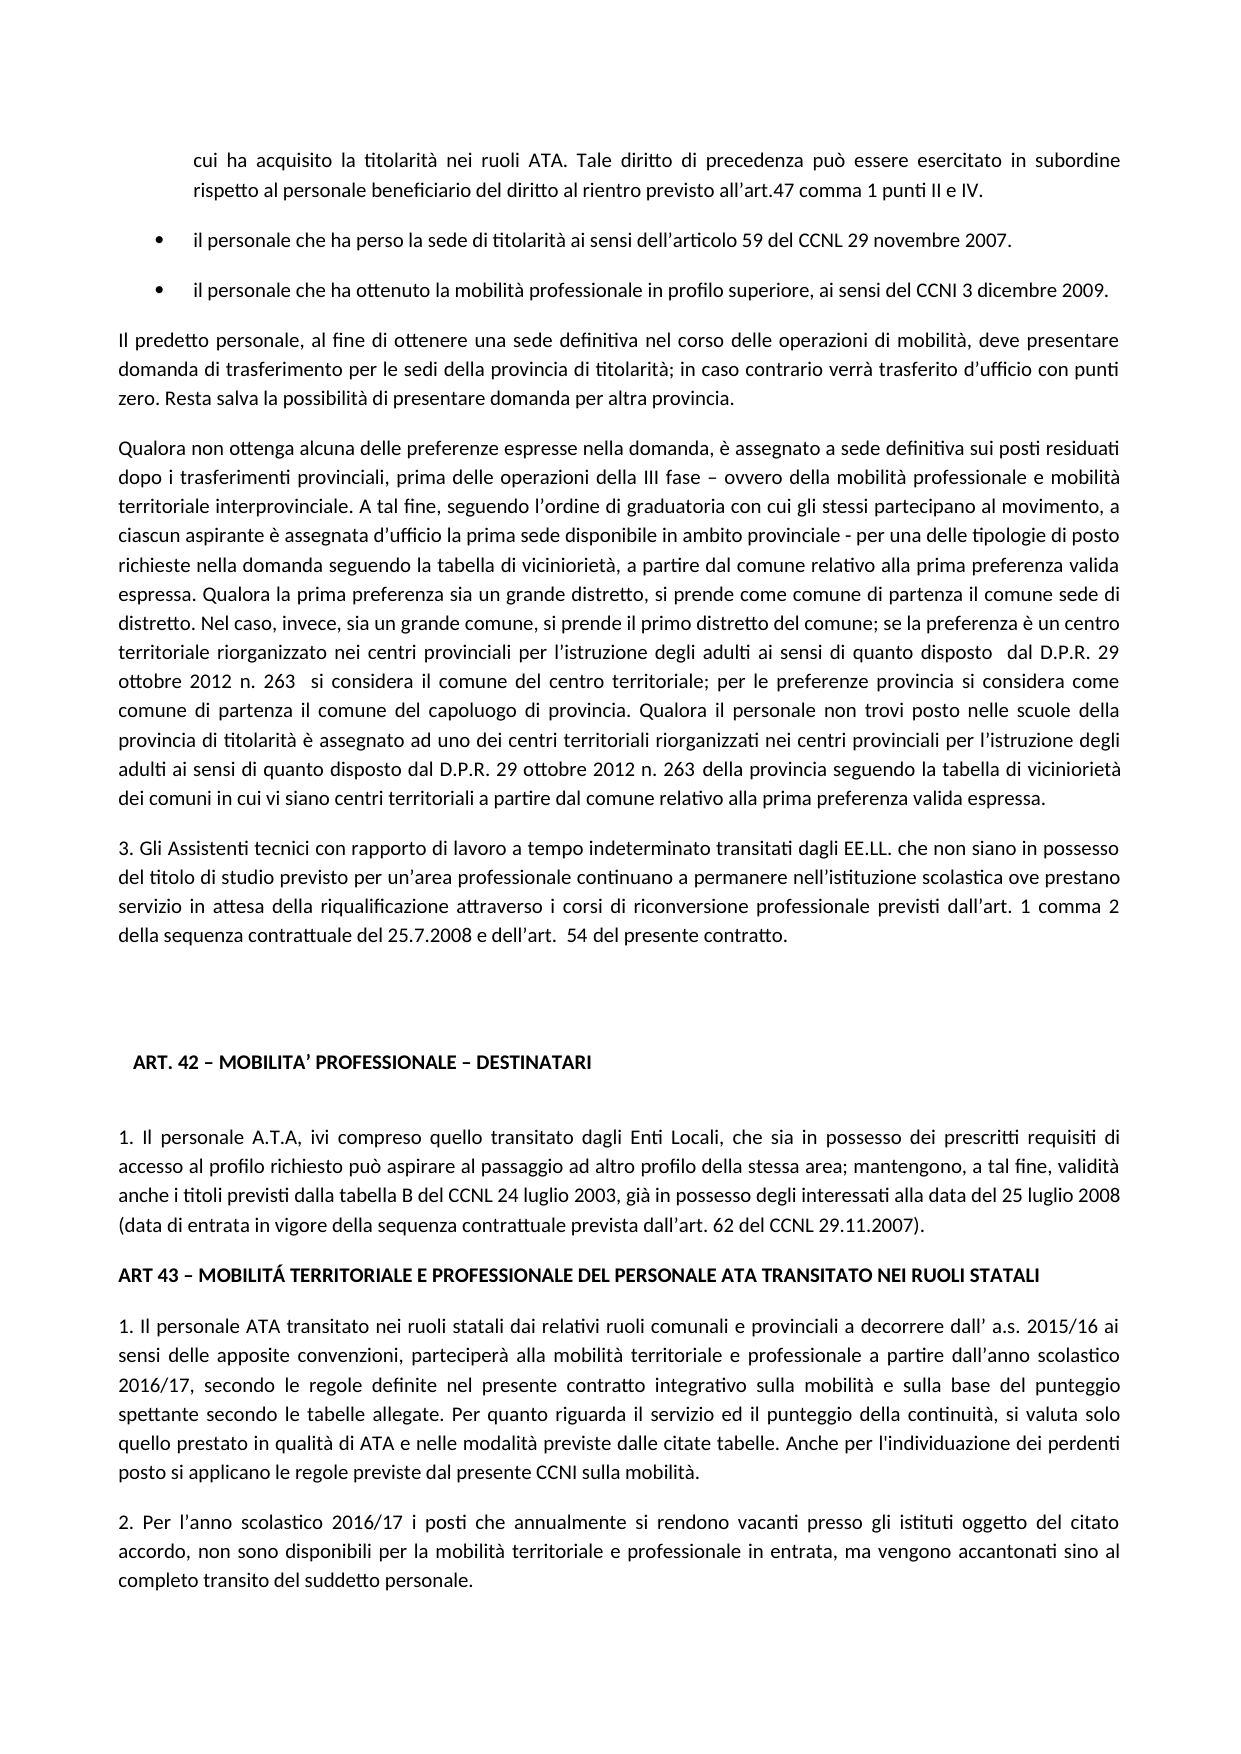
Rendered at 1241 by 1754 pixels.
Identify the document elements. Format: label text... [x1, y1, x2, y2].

list il personale che ha perso la sede di titolarità ai sensi dell’articolo 59 del CCNL 29 novembre 2007. [156, 227, 1122, 252]
text 3. Gli Assistenti tecnici con rapporto di lavoro a tempo indeterminato transitati dagli EE.LL. che non siano in possesso del titolo di studio previsto per un’area professionale continuano a permanere nell’istituzione scolastica ove prestano servizio in attesa della riqualificazione attraverso i corsi di riconversione professionale previsti dall’art. 1 comma 2 della sequenza contrattuale del 25.7.2008 e dell’art. 54 del presente contratto. [118, 835, 1122, 948]
text 2. Per l’anno scolastico 2016/17 i posti che annualmente si rendono vacanti presso gli istituti oggetto del citato accordo, non sono disponibili per la mobilità territoriale e professionale in entrata, ma vengono accantonati sino al completo transito del suddetto personale. [118, 1509, 1122, 1593]
text 1. Il personale ATA transitato nei ruoli statali dai relativi ruoli comunali e provinciali a decorrere dall’ a.s. 2015/16 ai sensi delle apposite convenzioni, parteciperà alla mobilità territoriale e professionale a partire dall’anno scolastico 2016/17, secondo le regole definite nel presente contratto integrativo sulla mobilità e sulla base del punteggio spettante secondo le tabelle allegate. Per quanto riguarda il servizio ed il punteggio della continuità, si valuta solo quello prestato in qualità di ATA e nelle modalità previste dalle citate tabelle. Anche per l'individuazione dei perdenti posto si applicano le regole previste dal presente CCNI sulla mobilità. [118, 1313, 1122, 1485]
text ART. 42 – MOBILITA’ PROFESSIONALE – DESTINATARI [133, 1049, 1122, 1074]
text ART 43 – MOBILITÁ TERRITORIALE E PROFESSIONALE DEL PERSONALE ATA TRANSITATO NEI RUOLI STATALI [118, 1262, 1122, 1287]
text Il predetto personale, al fine di ottenere una sede definitiva nel corso delle operazioni di mobilità, deve presentare domanda di trasferimento per le sedi della provincia di titolarità; in caso contrario verrà trasferito d’ufficio con punti zero. Resta salva la possibilità di presentare domanda per altra provincia. [118, 327, 1122, 411]
text Qualora non ottenga alcuna delle preferenze espresse nella domanda, è assegnato a sede definitiva sui posti residuati dopo i trasferimenti provinciali, prima delle operazioni della III fase – ovvero della mobilità professionale e mobilità territoriale interprovinciale. A tal fine, seguendo l’ordine di graduatoria con cui gli stessi partecipano al movimento, a ciascun aspirante è assegnata d’ufficio la prima sede disponibile in ambito provinciale - per una delle tipologie di posto richieste nella domanda seguendo la tabella di viciniorietà, a partire dal comune relativo alla prima preferenza valida espressa. Qualora la prima preferenza sia un grande distretto, si prende come comune di partenza il comune sede di distretto. Nel caso, invece, sia un grande comune, si prende il primo distretto del comune; se la preferenza è un centro territoriale riorganizzato nei centri provinciali per l’istruzione degli adulti ai sensi di quanto disposto dal D.P.R. 29 ottobre 2012 n. 263 si considera il comune del centro territoriale; per le preferenze provincia si considera come comune di partenza il comune del capoluogo di provincia. Qualora il personale non trovi posto nelle scuole della provincia di titolarità è assegnato ad uno dei centri territoriali riorganizzati nei centri provinciali per l’istruzione degli adulti ai sensi di quanto disposto dal D.P.R. 29 ottobre 2012 n. 263 della provincia seguendo la tabella di viciniorietà dei comuni in cui vi siano centri territoriali a partire dal comune relativo alla prima preferenza valida espressa. [118, 435, 1122, 811]
list il personale che ha ottenuto la mobilità professionale in profilo superiore, ai sensi del CCNI 3 dicembre 2009. [156, 277, 1122, 302]
text 1. Il personale A.T.A, ivi compreso quello transitato dagli Enti Locali, che sia in possesso dei prescritti requisiti di accesso al profilo richiesto può aspirare al passaggio ad altro profilo della stessa area; mantengono, a tal fine, validità anche i titoli previsti dalla tabella B del CCNL 24 luglio 2003, già in possesso degli interessati alla data del 25 luglio 2008 (data di entrata in vigore della sequenza contrattuale prevista dall’art. 62 del CCNL 29.11.2007). [118, 1124, 1122, 1237]
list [156, 148, 1122, 202]
